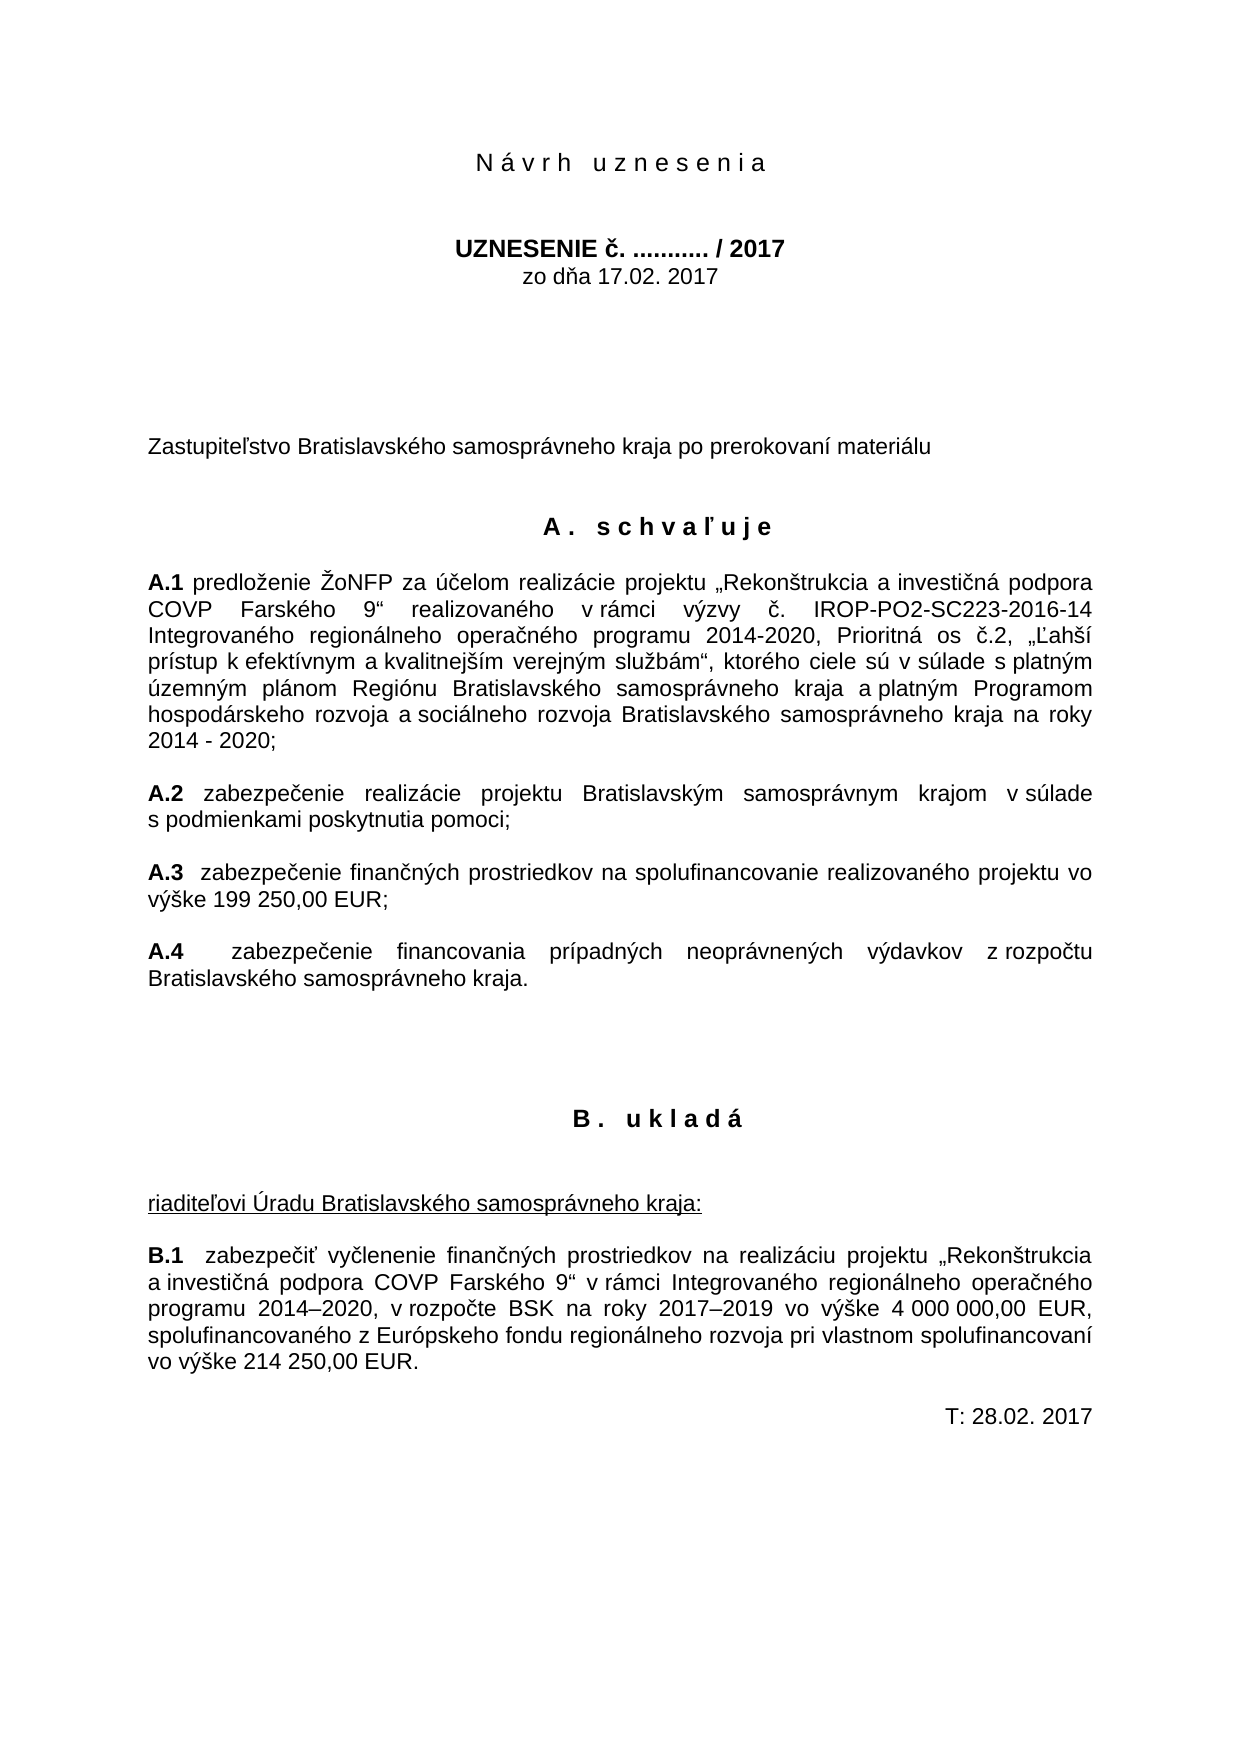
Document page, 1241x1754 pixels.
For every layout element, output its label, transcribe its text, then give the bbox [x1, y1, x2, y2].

list B. ukladá [221, 1103, 1093, 1132]
list B.1 zabezpečiť vyčlenenie finančných prostriedkov na realizáciu projektu „Rekonštrukcia a investičná podpora COVP Farského 9“ v rámci Integrovaného regionálneho operačného programu 2014–2020, v rozpočte BSK na roky 2017–2019 vo výške 4 000 000,00 EUR, spolufinancovaného z Európskeho fondu regionálneho rozvoja pri vlastnom spolufinancovaní vo výške 214 250,00 EUR. [148, 1242, 1093, 1374]
text A.3 zabezpečenie finančných prostriedkov na spolufinancovanie realizovaného projektu vo výške 199 250,00 EUR; [148, 859, 1093, 912]
text zo dňa 17.02. 2017 [148, 263, 1093, 289]
text A.4 zabezpečenie financovania prípadných neoprávnených výdavkov z rozpočtu Bratislavského samosprávneho kraja. [148, 938, 1093, 991]
text A.1 predloženie ŽoNFP za účelom realizácie projektu „Rekonštrukcia a investičná podpora COVP Farského 9“ realizovaného v rámci výzvy č. IROP-PO2-SC223-2016-14 Integrovaného regionálneho operačného programu 2014-2020, Prioritná os č.2, „Ľahší prístup k efektívnym a kvalitnejším verejným službám“, ktorého ciele sú v súlade s platným územným plánom Regiónu Bratislavského samosprávneho kraja a platným Programom hospodárskeho rozvoja a sociálneho rozvoja Bratislavského samosprávneho kraja na roky 2014 - 2020; [148, 569, 1093, 754]
text Návrh uznesenia [148, 148, 1093, 176]
text UZNESENIE č. ........... / 2017 [148, 234, 1093, 263]
text A.2 zabezpečenie realizácie projektu Bratislavským samosprávnym krajom v súlade s podmienkami poskytnutia pomoci; [148, 780, 1093, 833]
text Zastupiteľstvo Bratislavského samosprávneho kraja po prerokovaní materiálu [148, 433, 1093, 459]
text T: 28.02. 2017 [148, 1403, 1093, 1429]
text riaditeľovi Úradu Bratislavského samosprávneho kraja: [148, 1190, 1093, 1216]
list A. schvaľuje [221, 512, 1093, 541]
